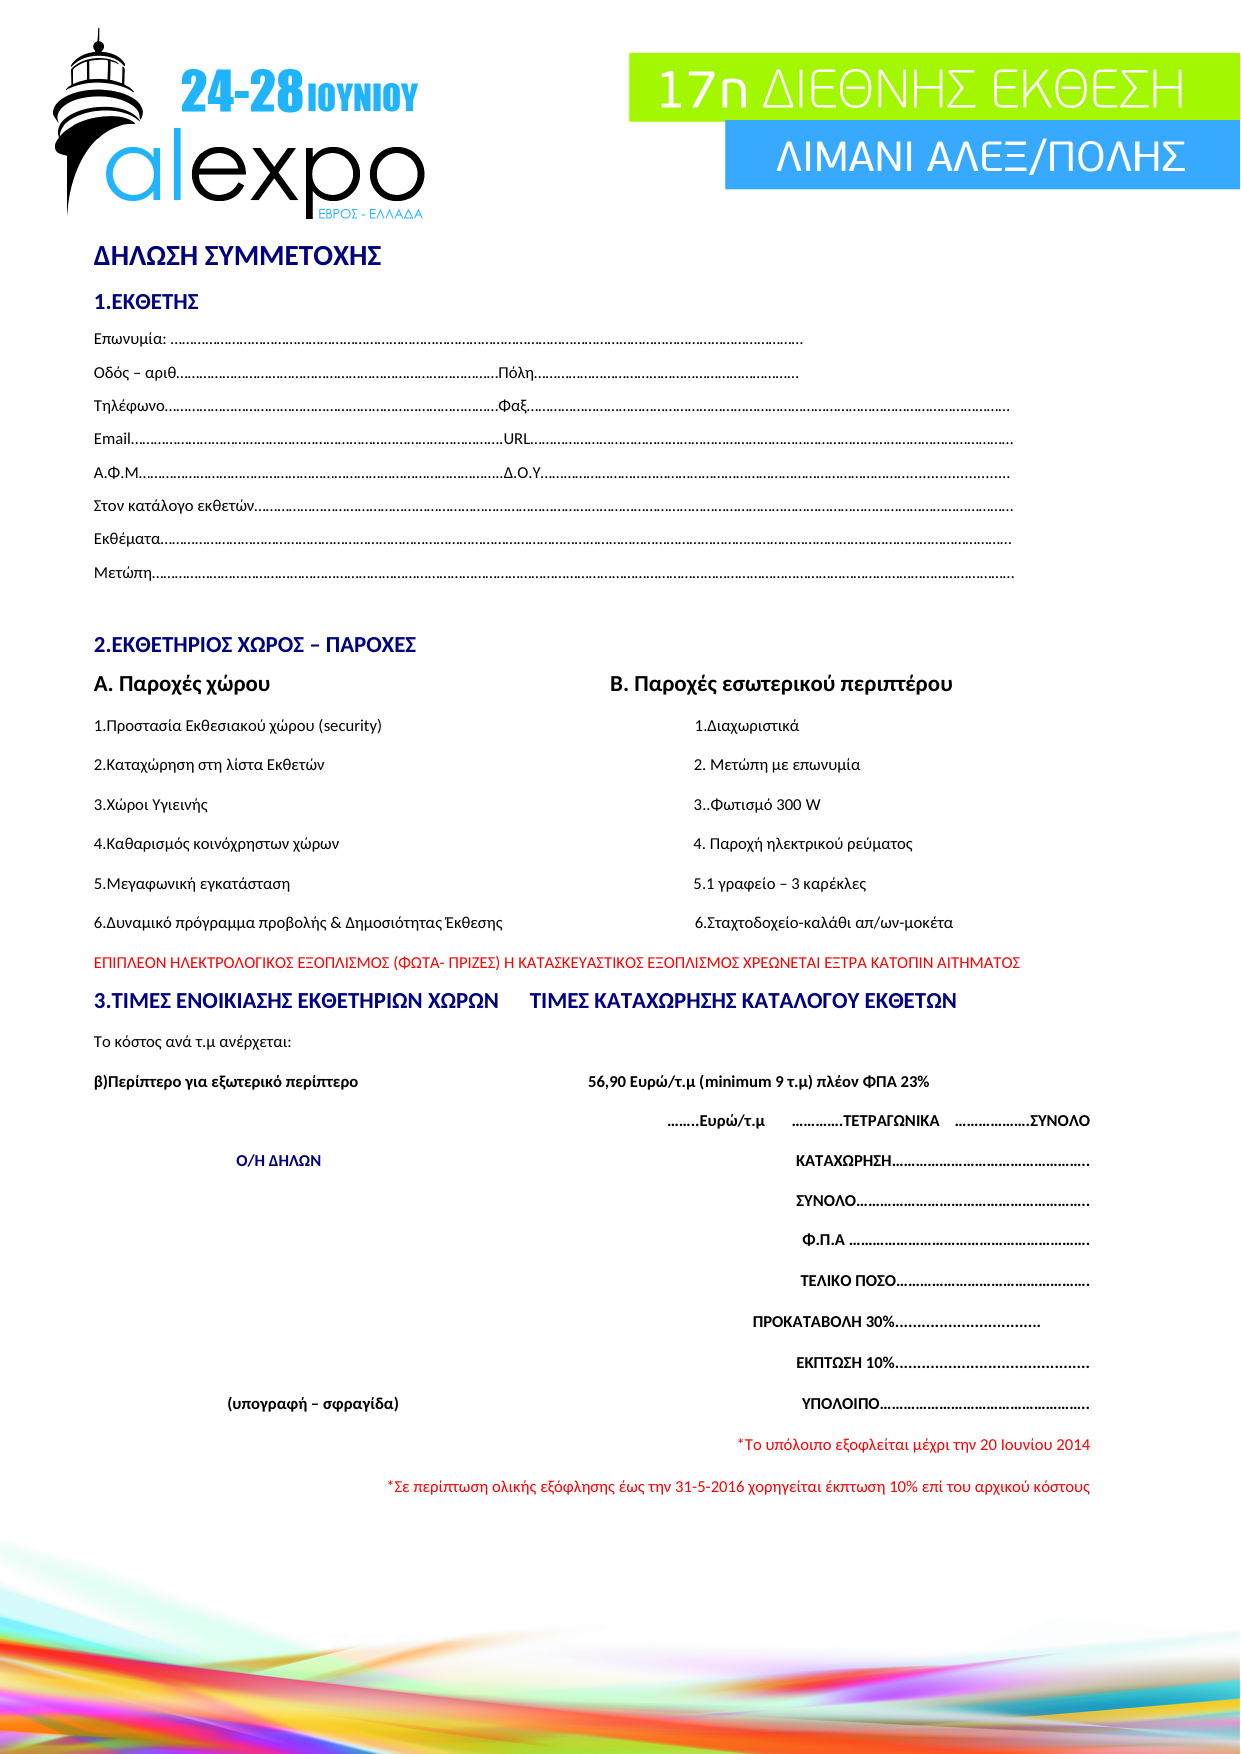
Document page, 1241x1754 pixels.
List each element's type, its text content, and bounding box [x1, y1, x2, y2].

text (υπογραφή – σφραγίδα) ΥΠΟΛΟΙΠΟ…………………………………………….. [94, 1393, 1090, 1414]
text ΣΥΝΟΛΟ………………………………………………….. [94, 1191, 1090, 1210]
text Α. Παροχές χώρου Β. Παροχές εσωτερικού περιπτέρου [94, 676, 1090, 695]
text Α.Φ.Μ…………………………………………………………………………………..Δ.Ο.Υ…………………………………………………………………………………........................... [94, 468, 1090, 481]
text 3.ΤΙΜΕΣ ΕΝΟΙΚΙΑΣΗΣ ΕΚΘΕΤΗΡΙΩΝ ΧΩΡΩΝ ΤΙΜΕΣ ΚΑΤΑΧΩΡΗΣΗΣ ΚΑΤΑΛΟΓΟΥ ΕΚΘΕΤΩΝ [94, 993, 1090, 1012]
text ΠΡΟΚΑΤΑΒΟΛΗ 30%................................. [94, 1311, 1090, 1332]
text 2.ΕΚΘΕΤΗΡΙΟΣ ΧΩΡΟΣ – ΠΑΡΟΧΕΣ [94, 639, 1090, 656]
text 2.Καταχώρηση στη λίστα Εκθετών 2. Μετώπη με επωνυμία [94, 756, 1090, 774]
text επιπλέον ηλεκτρολογικοσ εξοπλισμοσ (φωτα- πριζεσ) η κατασκευαστικοσ εξοπλισμοσ χρεωνεται εξτρα κατοπιν αιτηματοσ [94, 953, 1090, 972]
text ΤΕΛΙΚΟ ΠΟΣΟ…………………………………………. [94, 1270, 1090, 1290]
text 5.Μεγαφωνική εγκατάσταση 5.1 γραφείο – 3 καρέκλες [94, 874, 1090, 893]
text ……..Ευρώ/τ.μ ………….ΤΕΤΡΑΓΩΝΙΚΑ ……………….ΣΥΝΟΛΟ [94, 1112, 1090, 1131]
text 1.Προστασία Εκθεσιακού χώρου (security) 1.Διαχωριστικά [94, 716, 1090, 735]
text *Σε περίπτωση ολικής εξόφλησης έως την 31-5-2016 χορηγείται έκπτωση 10% επί του αρχικού κόστους [94, 1476, 1090, 1496]
text Στον κατάλογο εκθετών……………………………………………………………………………………………………………………………………………………………………………… [94, 501, 1090, 514]
text Το κόστος ανά τ.μ ανέρχεται: [94, 1033, 1090, 1051]
text Οδός – αριθ…………………………………………………………………………Πόλη…………………………………………………………… [94, 368, 1090, 381]
text Φ.Π.Α ……………………………………………………. [94, 1231, 1090, 1249]
text Τηλέφωνο……………………………………………………………………………Φαξ……………………………………………………………………………………………………………… [94, 401, 1090, 414]
text 1.ΕΚΘΕΤΗΣ [94, 291, 1090, 314]
text Μετώπη……………………………………………………………………………………………………………………………………………………………………………………………………… [94, 568, 1090, 581]
text *Το υπόλοιπο εξοφλείται μέχρι την 20 Ιουνίου 2014 [94, 1435, 1090, 1455]
text β)Περίπτερο για εξωτερικό περίπτερο 56,90 Ευρώ/τ.μ (minimum 9 τ.μ) πλέον ΦΠΑ 23% [94, 1072, 1090, 1091]
text ΔΗΛΩΣΗ ΣΥΜΜΕΤΟΧΗΣ [94, 247, 1090, 270]
text 6.Δυναμικό πρόγραμμα προβολής & Δημοσιότητας Έκθεσης 6.Σταχτοδοχείο-καλάθι απ/ων-μοκέτα [94, 914, 1090, 933]
text ΈΚΠΤΩΣΗ 10%............................................ [94, 1352, 1090, 1373]
picture [0, 0, 1240, 1754]
text 3.Χώροι Υγιεινής 3..Φωτισμό 300 W [94, 795, 1090, 814]
text 4.Καθαρισμός κοινόχρηστων χώρων 4. Παροχή ηλεκτρικού ρεύματος [94, 835, 1090, 853]
text Ο/Η ΔΗΛΩΝ ΚΑΤΑΧΩΡΗΣΗ………………………………………….. [94, 1151, 1090, 1170]
